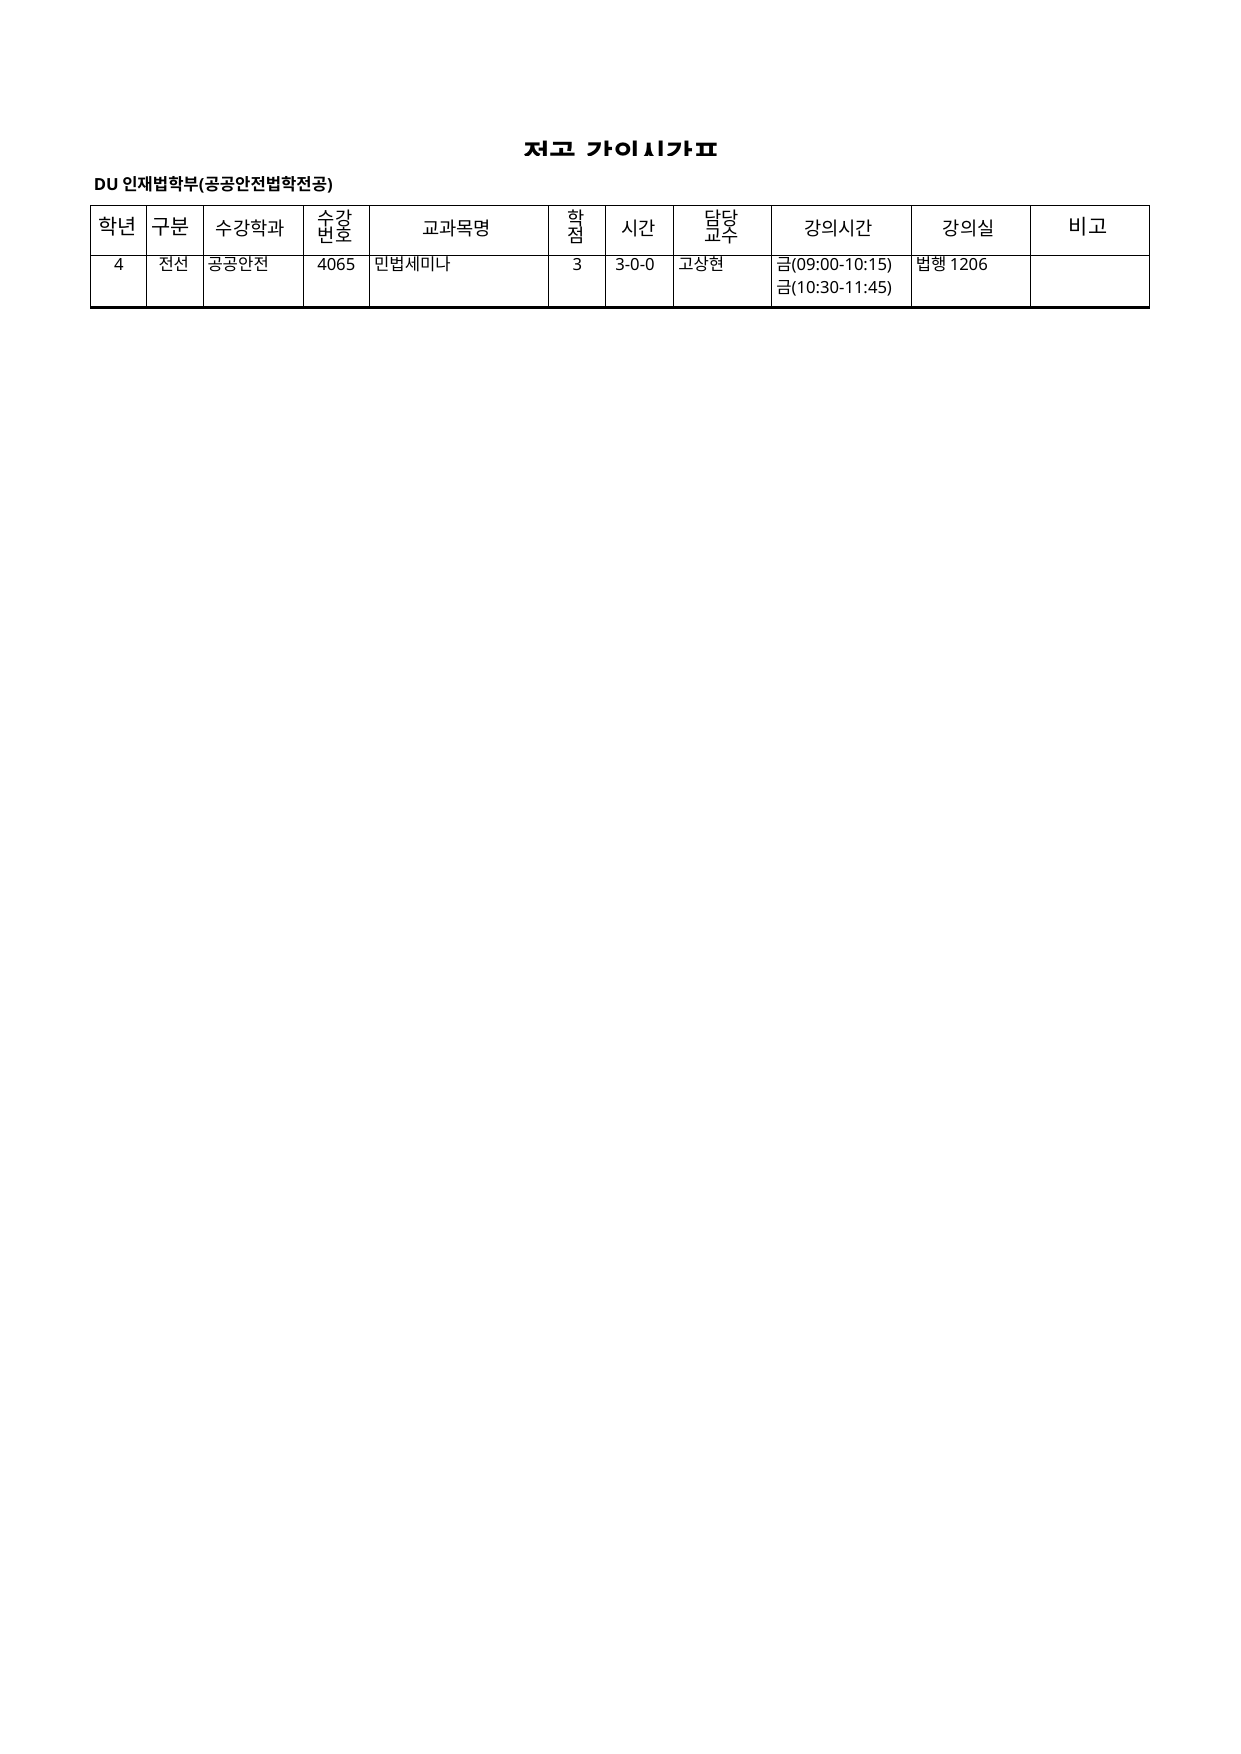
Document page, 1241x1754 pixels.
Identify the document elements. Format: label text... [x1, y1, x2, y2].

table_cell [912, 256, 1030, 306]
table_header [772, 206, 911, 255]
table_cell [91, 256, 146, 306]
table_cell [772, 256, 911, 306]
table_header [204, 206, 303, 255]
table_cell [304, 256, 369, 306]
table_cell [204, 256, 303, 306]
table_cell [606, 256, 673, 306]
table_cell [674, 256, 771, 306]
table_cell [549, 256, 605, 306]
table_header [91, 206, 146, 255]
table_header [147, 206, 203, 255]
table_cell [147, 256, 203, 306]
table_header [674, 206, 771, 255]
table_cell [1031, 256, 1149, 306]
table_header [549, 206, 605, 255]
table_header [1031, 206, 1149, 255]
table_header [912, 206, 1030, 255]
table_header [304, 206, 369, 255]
text DU인재법학부(공공안전법학전공) [94, 172, 1161, 195]
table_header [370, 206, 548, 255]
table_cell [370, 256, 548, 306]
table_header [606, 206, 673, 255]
